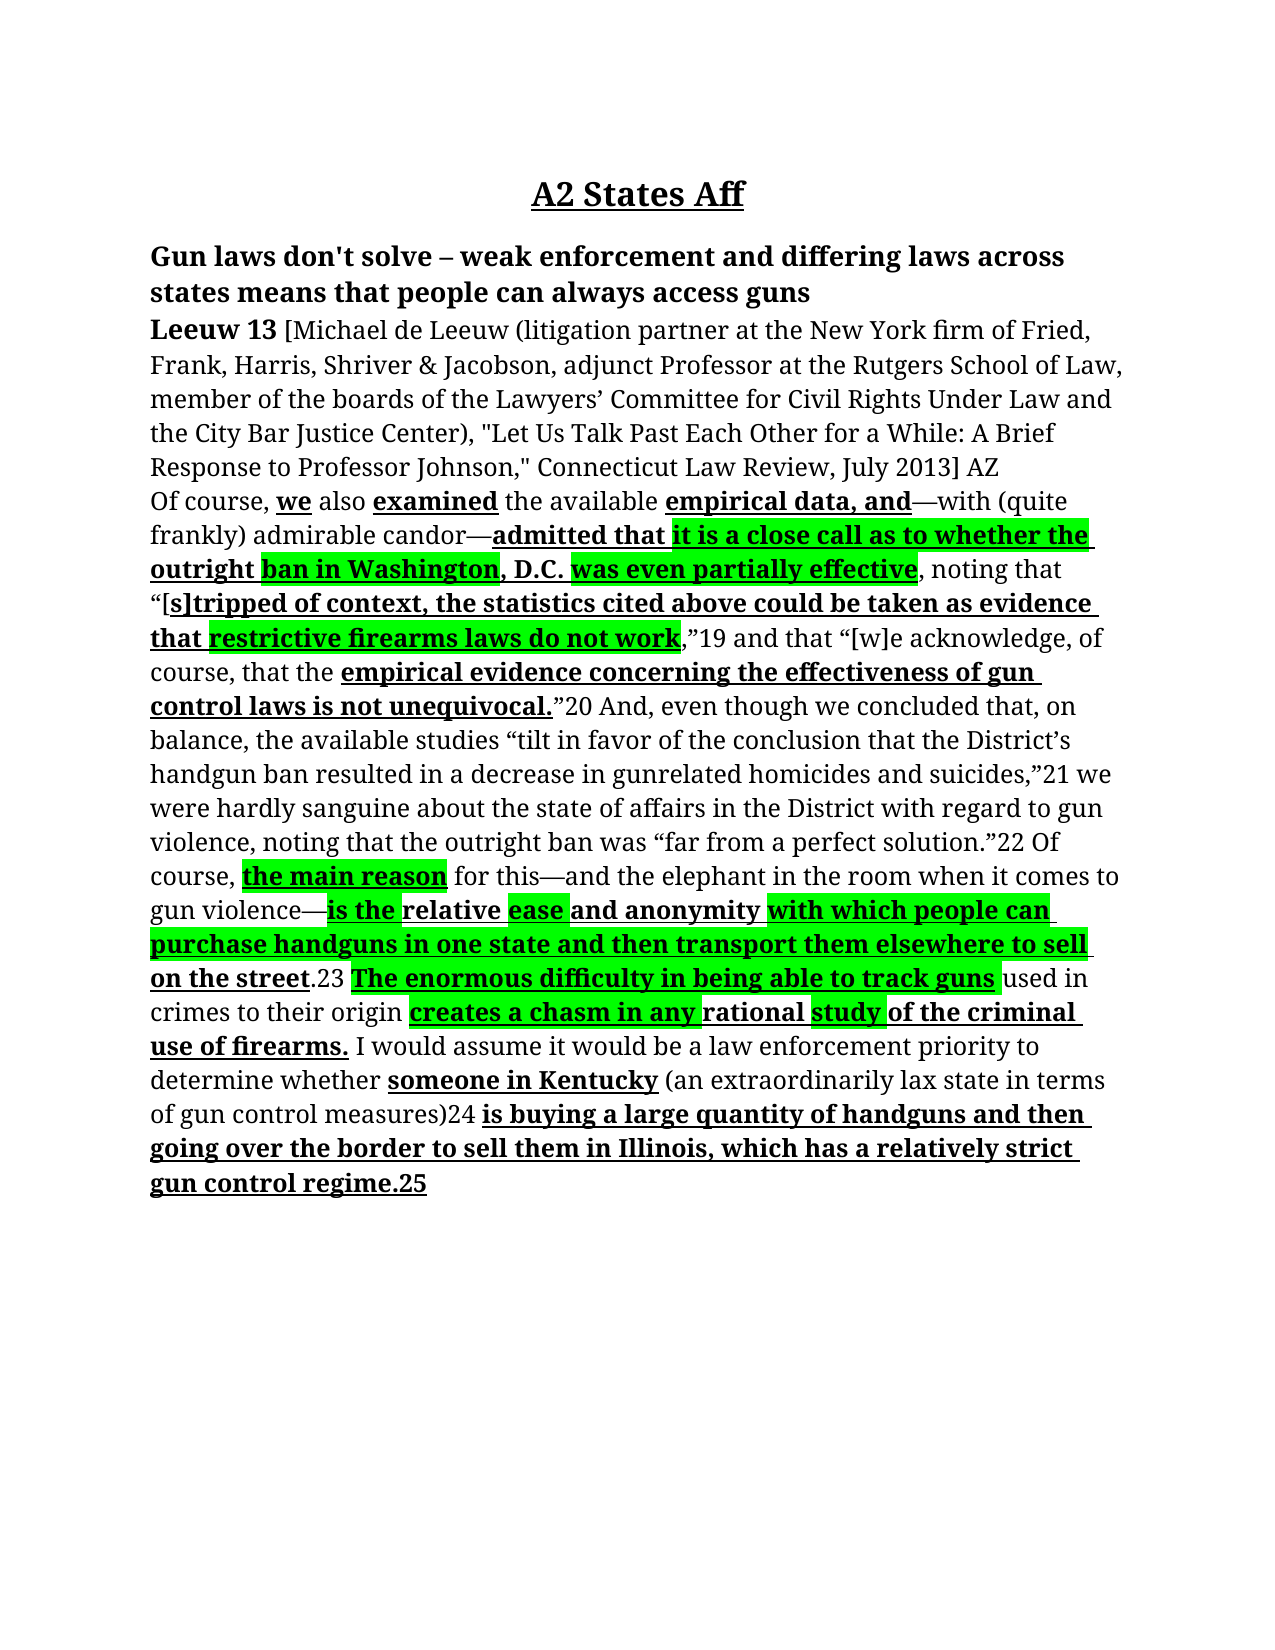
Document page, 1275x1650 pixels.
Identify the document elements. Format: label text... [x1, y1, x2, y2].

text Of course, we also examined the available empirical data, and—with (quite frankly) admirable candor—admitted that it is a close call as to whether the outright ban in Washington, D.C. was even partially effective, noting that “[s]tripped of context, the statistics cited above could be taken as evidence that restrictive firearms laws do not work,”19 and that “[w]e acknowledge, of course, that the empirical evidence concerning the effectiveness of gun control laws is not unequivocal.”20 And, even though we concluded that, on balance, the available studies “tilt in favor of the conclusion that the District’s handgun ban resulted in a decrease in gunrelated homicides and suicides,”21 we were hardly sanguine about the state of affairs in the District with regard to gun violence, noting that the outright ban was “far from a perfect solution.”22 Of course, the main reason for this—and the elephant in the room when it comes to gun violence—is the relative ease and anonymity with which people can purchase handguns in one state and then transport them elsewhere to sell on the street.23 The enormous difficulty in being able to track guns used in crimes to their origin creates a chasm in any rational study of the criminal use of firearms. I would assume it would be a law enforcement priority to determine whether someone in Kentucky (an extraordinarily lax state in terms of gun control measures)24 is buying a large quantity of handguns and then going over the border to sell them in Illinois, which has a relatively strict gun control regime.25 [150, 484, 1125, 1199]
subtitle Gun laws don't solve – weak enforcement and differing laws across states means that people can always access guns [150, 237, 1125, 311]
subtitle A2 States Aff [150, 171, 1125, 216]
text Leeuw 13 [Michael de Leeuw (litigation partner at the New York firm of Fried, Frank, Harris, Shriver & Jacobson, adjunct Professor at the Rutgers School of Law, member of the boards of the Lawyers’ Committee for Civil Rights Under Law and the City Bar Justice Center), "Let Us Talk Past Each Other for a While: A Brief Response to Professor Johnson," Connecticut Law Review, July 2013] AZ [150, 311, 1125, 484]
